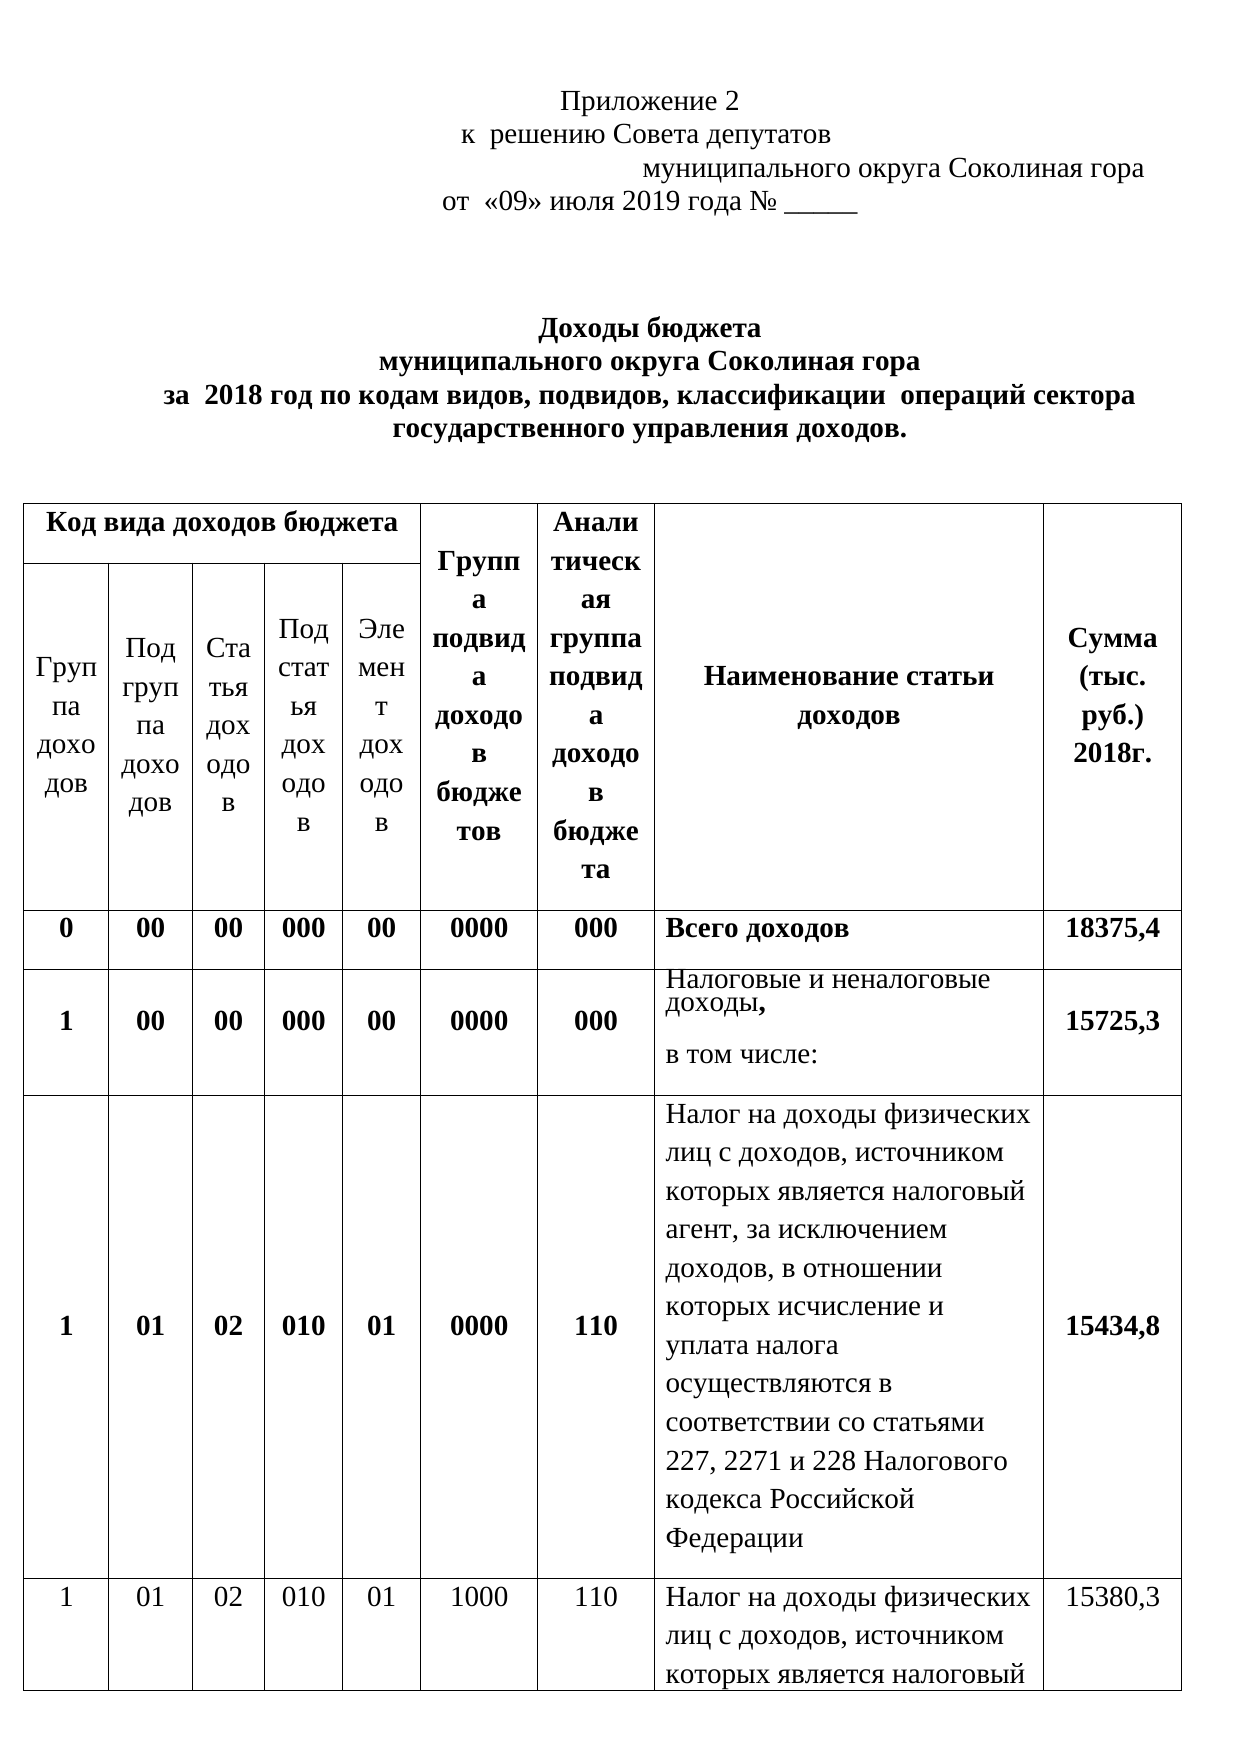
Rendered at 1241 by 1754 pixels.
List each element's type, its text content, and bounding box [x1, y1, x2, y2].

table_cell 01 [343, 1579, 420, 1689]
table_cell 1 [24, 1096, 108, 1578]
table_cell Элемент доходов [343, 564, 420, 909]
table_cell 00 [109, 970, 192, 1095]
table_cell 000 [538, 911, 654, 969]
table_cell 000 [265, 970, 342, 1095]
table_cell 15725,3 [1044, 970, 1181, 1095]
table_cell 010 [265, 1579, 342, 1689]
table_cell 000 [265, 911, 342, 969]
table_cell 15380,3 [1044, 1579, 1181, 1689]
table_cell 1 [24, 1579, 108, 1689]
text муниципального округа Соколиная гора [148, 150, 1144, 183]
table_header Аналитическая группа подвида доходов бюджета [538, 504, 654, 909]
table_cell 00 [193, 911, 264, 969]
text к решению Совета депутатов [148, 116, 1144, 150]
table_cell 0000 [421, 911, 537, 969]
table_cell 00 [109, 911, 192, 969]
table_cell 01 [109, 1579, 192, 1689]
table_cell 0 [24, 911, 108, 969]
table_cell 010 [265, 1096, 342, 1578]
table_cell 1000 [421, 1579, 537, 1689]
table_cell 110 [538, 1096, 654, 1578]
table_cell Группа доходов [24, 564, 108, 909]
table_header Группа подвида доходов бюджетов [421, 504, 537, 909]
table_cell 00 [343, 911, 420, 969]
table_cell Налоговые и неналоговые доходы, в том числе: [655, 970, 1043, 1095]
table_cell 18375,4 [1044, 911, 1181, 969]
table_cell 00 [193, 970, 264, 1095]
table_cell Всего доходов [655, 911, 1043, 969]
table_cell 02 [193, 1579, 264, 1689]
table_cell Подстатья доходов [265, 564, 342, 909]
table_cell 15434,8 [1044, 1096, 1181, 1578]
table_header Код вида доходов бюджета [24, 504, 420, 563]
table_cell Статья доходов [193, 564, 264, 909]
table_cell Подгруппа доходов [109, 564, 192, 909]
text за 2018 год по кодам видов, подвидов, классификации операций сектора государственного управления доходов. [148, 377, 1152, 444]
table_cell 1 [24, 970, 108, 1095]
text от «09» июля 2019 года № _____ [148, 183, 1152, 217]
table_cell 00 [343, 970, 420, 1095]
table_cell 000 [538, 970, 654, 1095]
table_cell 110 [538, 1579, 654, 1689]
text муниципального округа Соколиная гора [148, 343, 1152, 377]
table_cell 02 [193, 1096, 264, 1578]
table_cell 01 [109, 1096, 192, 1578]
text Приложение 2 [148, 83, 1152, 116]
text Доходы бюджета [148, 310, 1152, 343]
table_header Сумма (тыс. руб.) 2018г. [1044, 504, 1181, 909]
table_cell 01 [343, 1096, 420, 1578]
table_header Наименование статьи доходов [655, 504, 1043, 909]
table_cell 0000 [421, 970, 537, 1095]
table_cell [655, 1579, 1043, 1689]
table_cell 0000 [421, 1096, 537, 1578]
